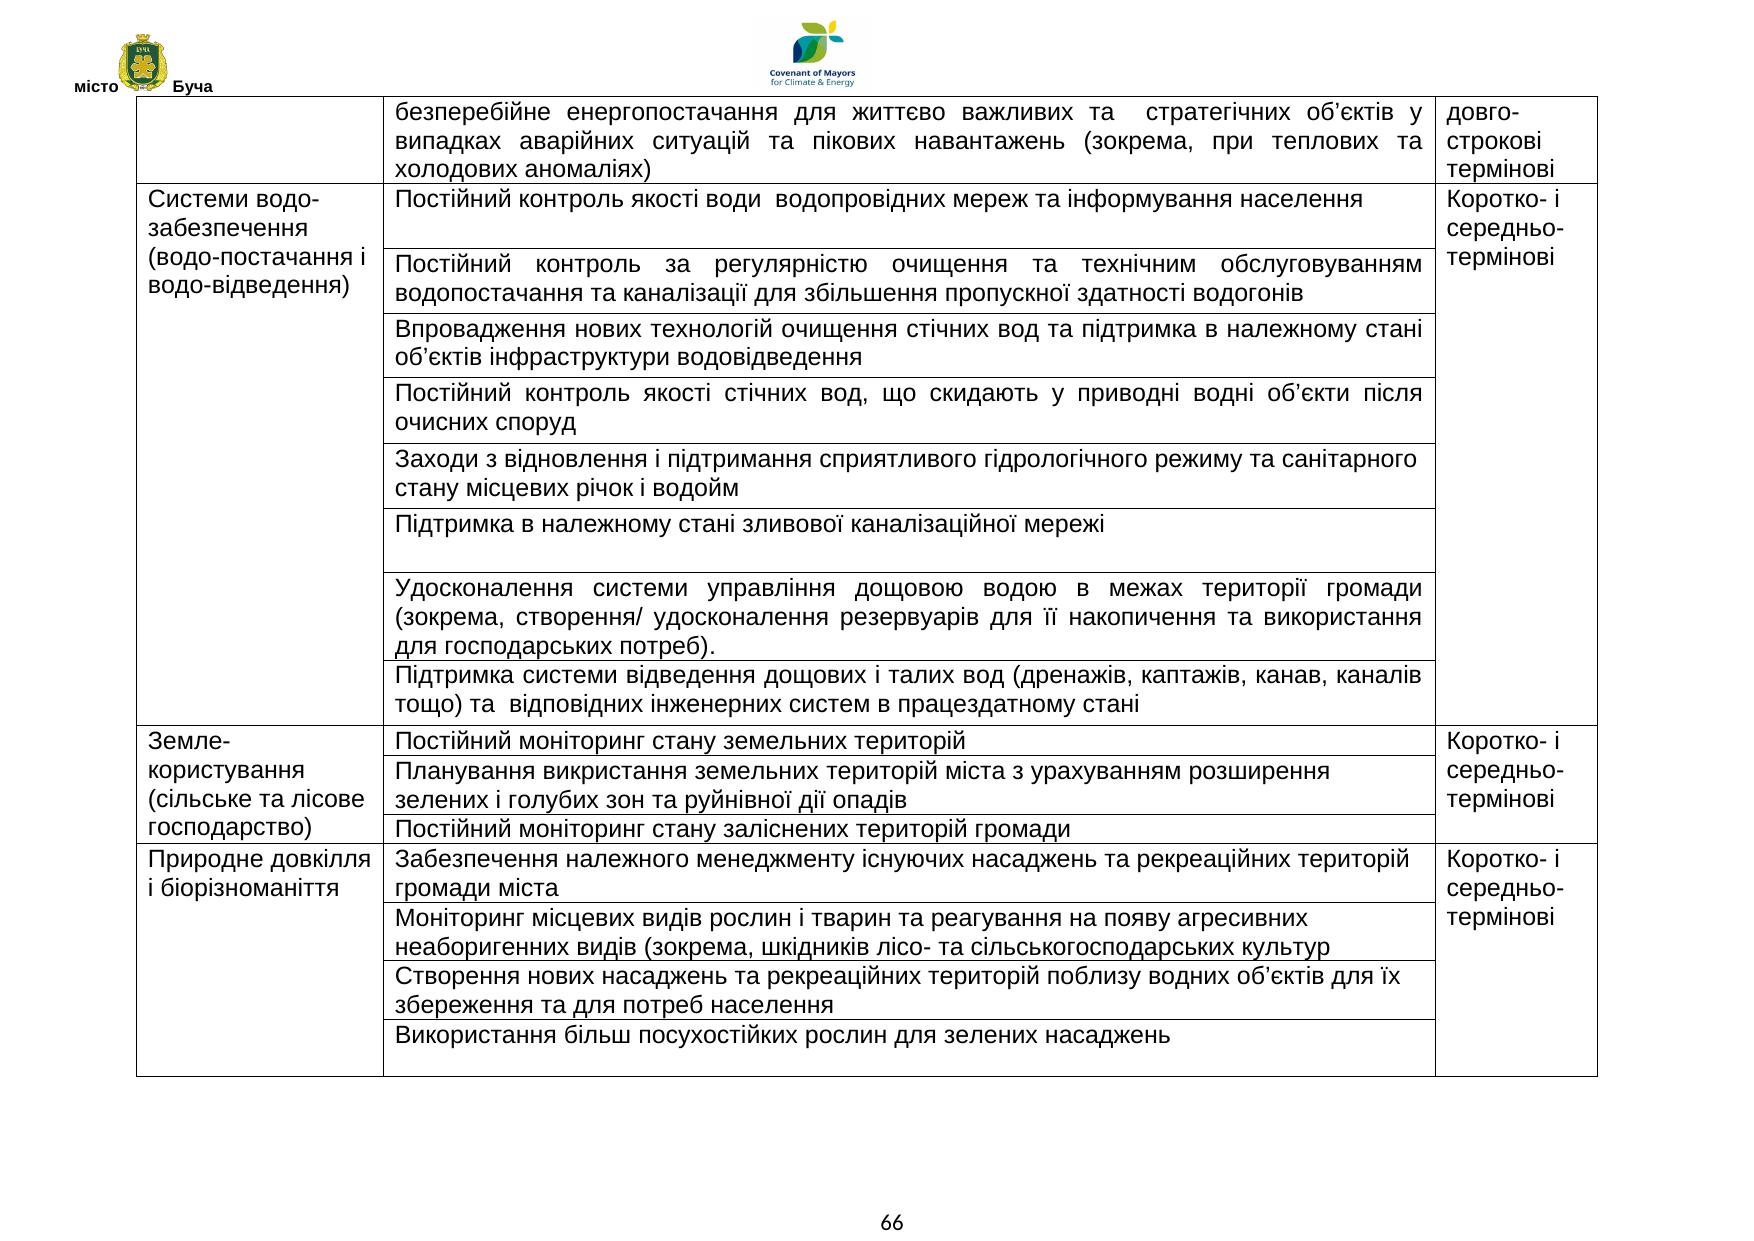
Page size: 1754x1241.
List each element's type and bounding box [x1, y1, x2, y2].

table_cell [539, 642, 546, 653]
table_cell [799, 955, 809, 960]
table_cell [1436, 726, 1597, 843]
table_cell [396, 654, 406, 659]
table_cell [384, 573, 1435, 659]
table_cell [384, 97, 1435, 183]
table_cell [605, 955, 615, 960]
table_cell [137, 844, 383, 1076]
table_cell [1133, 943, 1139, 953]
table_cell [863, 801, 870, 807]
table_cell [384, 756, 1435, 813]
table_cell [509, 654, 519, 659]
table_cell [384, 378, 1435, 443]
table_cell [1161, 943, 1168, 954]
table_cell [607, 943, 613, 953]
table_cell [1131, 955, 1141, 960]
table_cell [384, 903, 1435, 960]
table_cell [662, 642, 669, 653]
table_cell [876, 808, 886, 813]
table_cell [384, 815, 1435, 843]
picture [752, 14, 872, 93]
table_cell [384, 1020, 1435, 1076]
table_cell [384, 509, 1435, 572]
picture [118, 34, 168, 93]
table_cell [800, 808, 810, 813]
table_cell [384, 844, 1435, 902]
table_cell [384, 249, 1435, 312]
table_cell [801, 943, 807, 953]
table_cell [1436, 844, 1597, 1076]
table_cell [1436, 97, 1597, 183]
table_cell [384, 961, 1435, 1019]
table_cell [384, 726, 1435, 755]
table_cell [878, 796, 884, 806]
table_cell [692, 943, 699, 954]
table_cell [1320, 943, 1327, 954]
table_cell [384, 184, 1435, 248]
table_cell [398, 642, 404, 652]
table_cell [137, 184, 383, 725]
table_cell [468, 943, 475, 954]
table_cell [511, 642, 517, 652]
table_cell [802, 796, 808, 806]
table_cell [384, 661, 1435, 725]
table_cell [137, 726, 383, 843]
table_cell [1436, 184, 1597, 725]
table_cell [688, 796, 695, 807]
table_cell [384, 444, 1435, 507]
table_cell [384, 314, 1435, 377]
